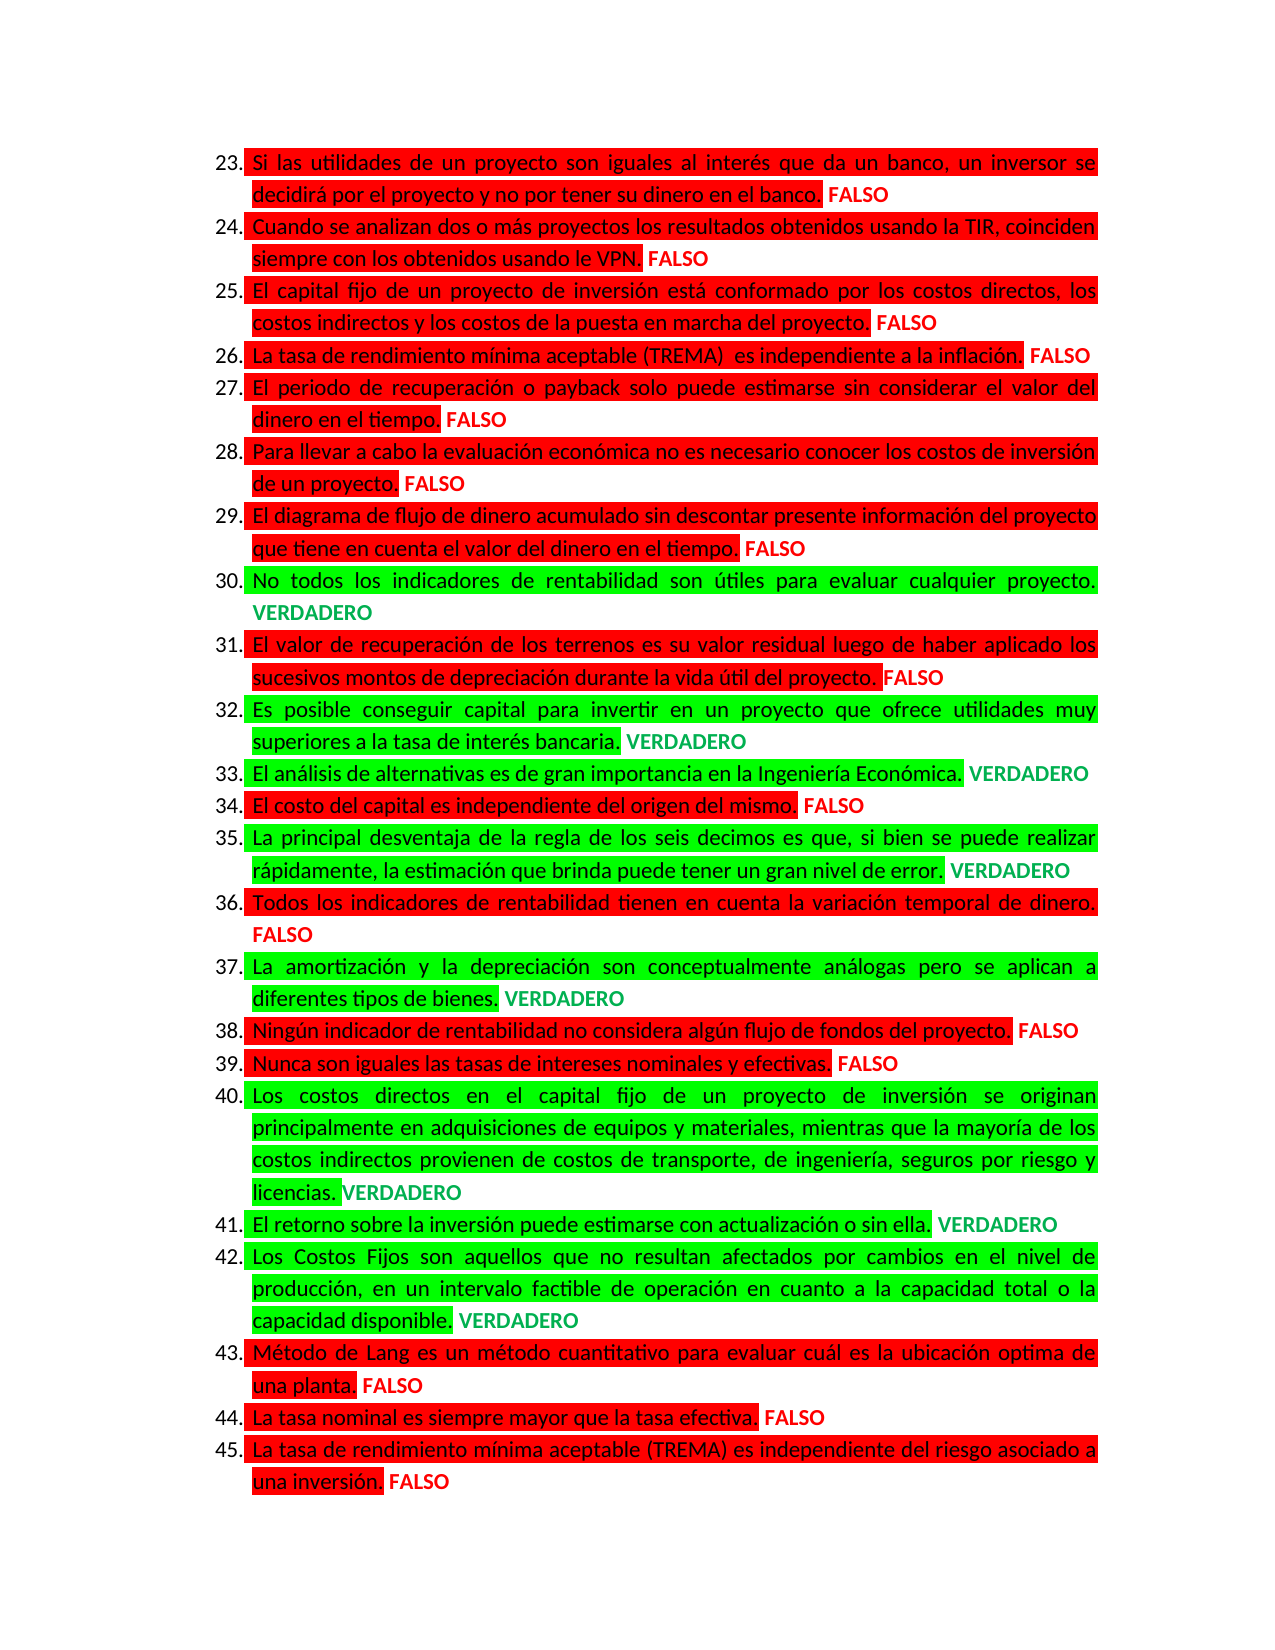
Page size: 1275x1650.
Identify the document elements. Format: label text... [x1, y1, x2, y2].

list No todos los indicadores de rentabilidad son útiles para evaluar cualquier proyecto. VERDADERO [215, 566, 1098, 626]
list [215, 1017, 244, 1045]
list El costo del capital es independiente del origen del mismo. FALSO [798, 791, 1098, 819]
list Cuando se analizan dos o más proyectos los resultados obtenidos usando la TIR, coinciden siempre con los obtenidos usando le VPN. FALSO [215, 212, 1098, 272]
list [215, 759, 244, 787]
list Si las utilidades de un proyecto son iguales al interés que da un banco, un inversor se decidirá por el proyecto y no por tener su dinero en el banco. FALSO [215, 148, 1098, 208]
list El diagrama de flujo de dinero acumulado sin descontar presente información del proyecto que tiene en cuenta el valor del dinero en el tiempo. FALSO [215, 502, 1098, 562]
list Método de Lang es un método cuantitativo para evaluar cuál es la ubicación optima de una planta. FALSO [215, 1338, 1098, 1399]
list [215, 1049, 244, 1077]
list El valor de recuperación de los terrenos es su valor residual luego de haber aplicado los sucesivos montos de depreciación durante la vida útil del proyecto. FALSO [215, 630, 1098, 691]
list Nunca son iguales las tasas de intereses nominales y efectivas. FALSO [832, 1049, 1098, 1077]
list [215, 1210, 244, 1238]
list La amortización y la depreciación son conceptualmente análogas pero se aplican a diferentes tipos de bienes. VERDADERO [215, 952, 1098, 1012]
list Los Costos Fijos son aquellos que no resultan afectados por cambios en el nivel de producción, en un intervalo factible de operación en cuanto a la capacidad total o la capacidad disponible. VERDADERO [215, 1242, 1098, 1334]
list La tasa de rendimiento mínima aceptable (TREMA) es independiente del riesgo asociado a una inversión. FALSO [215, 1435, 1098, 1495]
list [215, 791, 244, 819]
list Los costos directos en el capital fijo de un proyecto de inversión se originan principalmente en adquisiciones de equipos y materiales, mientras que la mayoría de los costos indirectos provienen de costos de transporte, de ingeniería, seguros por riesgo y licencias. VERDADERO [215, 1081, 1098, 1206]
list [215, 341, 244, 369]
list Es posible conseguir capital para invertir en un proyecto que ofrece utilidades muy superiores a la tasa de interés bancaria. VERDADERO [215, 695, 1098, 755]
list Para llevar a cabo la evaluación económica no es necesario conocer los costos de inversión de un proyecto. FALSO [215, 437, 1098, 497]
list El periodo de recuperación o payback solo puede estimarse sin considerar el valor del dinero en el tiempo. FALSO [215, 373, 1098, 433]
list El capital fijo de un proyecto de inversión está conformado por los costos directos, los costos indirectos y los costos de la puesta en marcha del proyecto. FALSO [215, 276, 1098, 337]
list La tasa nominal es siempre mayor que la tasa efectiva. FALSO [759, 1403, 1098, 1431]
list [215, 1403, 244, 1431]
list Todos los indicadores de rentabilidad tienen en cuenta la variación temporal de dinero. FALSO [215, 888, 1098, 948]
list La principal desventaja de la regla de los seis decimos es que, si bien se puede realizar rápidamente, la estimación que brinda puede tener un gran nivel de error. VERDADERO [215, 823, 1098, 884]
